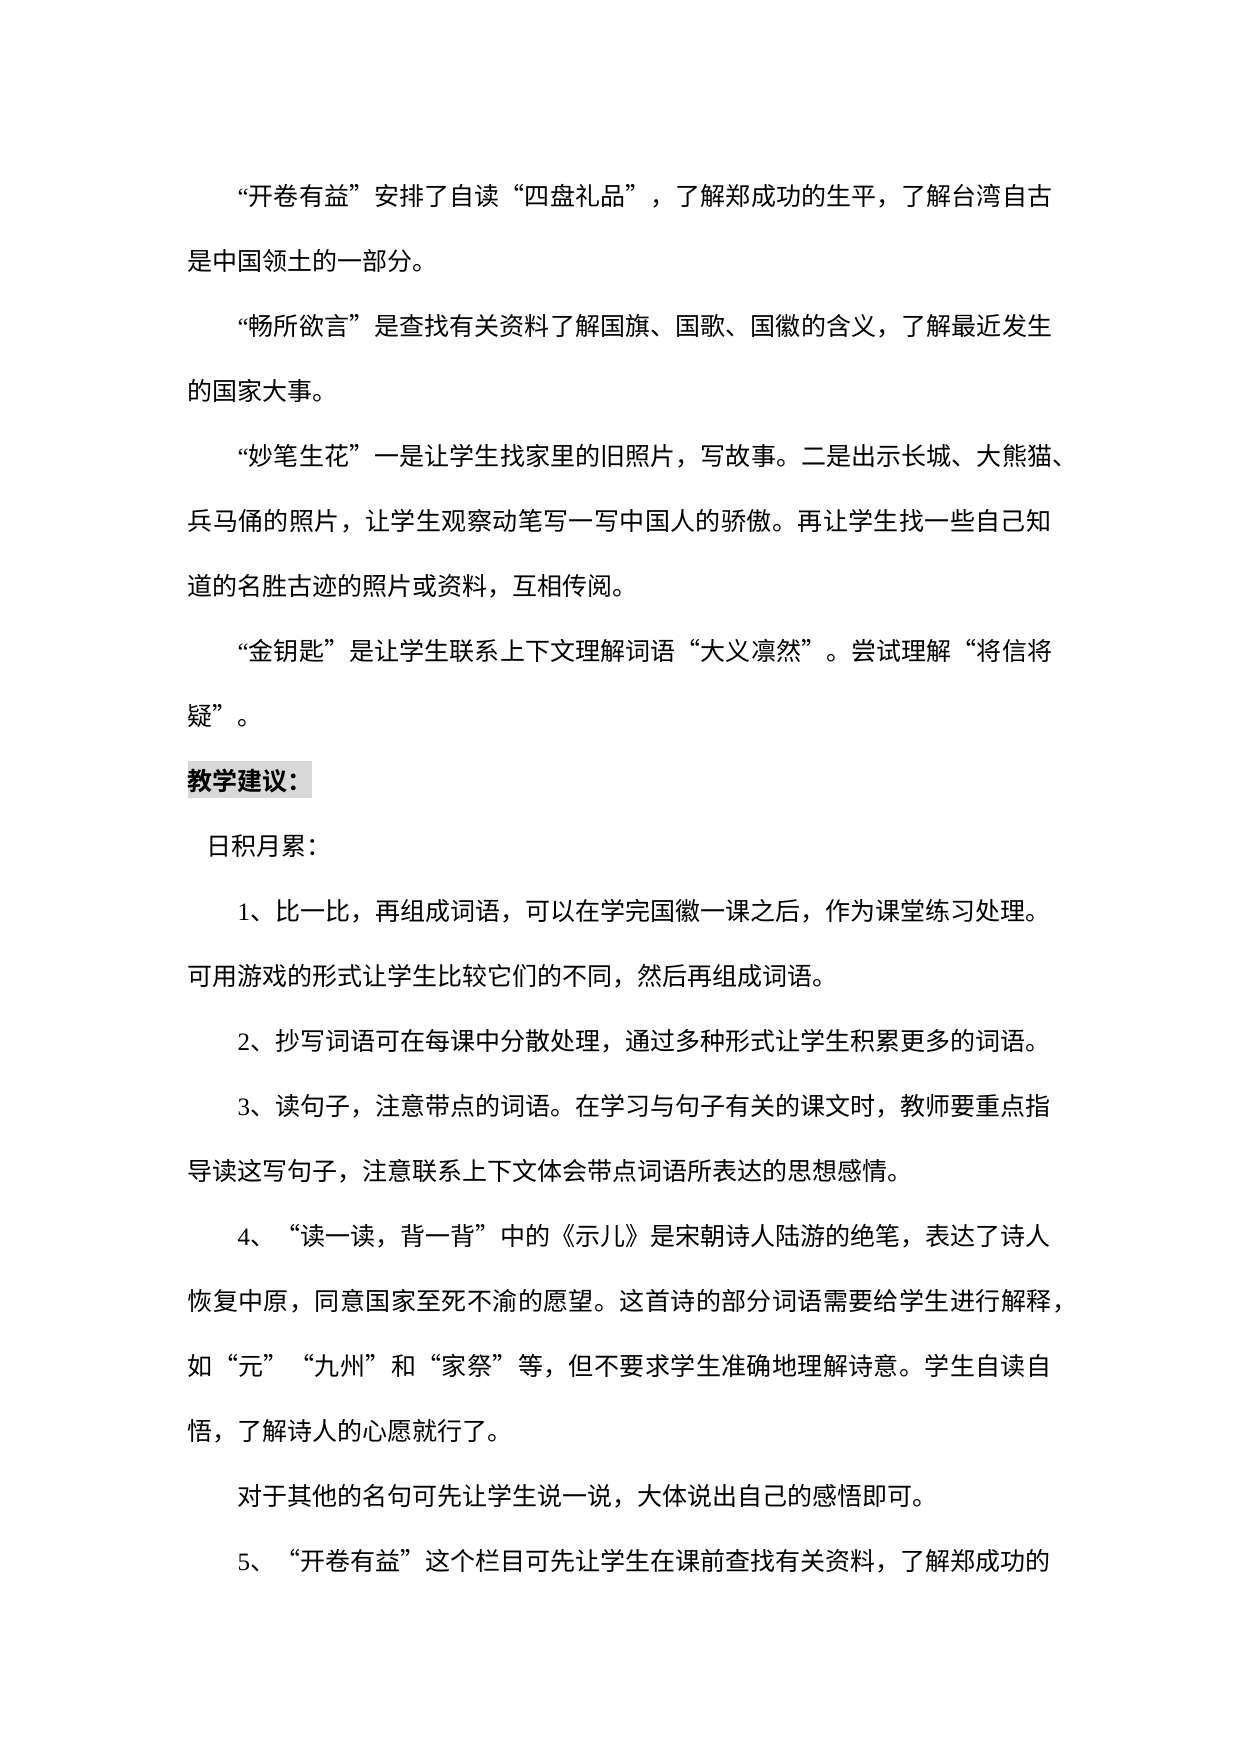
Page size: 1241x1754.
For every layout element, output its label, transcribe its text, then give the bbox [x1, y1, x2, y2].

text 1、比一比，再组成词语，可以在学完国徽一课之后，作为课堂练习处理。 可用游戏的形式让学生比较它们的不同，然后再组成词语。 [187, 877, 1053, 1007]
text 4、“读一读，背一背”中的《示儿》是宋朝诗人陆游的绝笔，表达了诗人恢复中原，同意国家至死不渝的愿望。这首诗的部分词语需要给学生进行解释，如“元”“九州”和“家祭”等，但不要求学生准确地理解诗意。学生自读自悟，了解诗人的心愿就行了。 [187, 1202, 1053, 1462]
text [187, 1527, 1053, 1592]
text “妙笔生花”一是让学生找家里的旧照片，写故事。二是出示长城、大熊猫、兵马俑的照片，让学生观察动笔写一写中国人的骄傲。再让学生找一些自己知道的名胜古迹的照片或资料，互相传阅。 [187, 422, 1053, 617]
text 教学建议： [187, 747, 1053, 812]
text “畅所欲言”是查找有关资料了解国旗、国歌、国徽的含义，了解最近发生的国家大事。 [187, 292, 1053, 422]
text 对于其他的名句可先让学生说一说，大体说出自己的感悟即可。 [187, 1462, 1053, 1527]
text “开卷有益”安排了自读“四盘礼品”，了解郑成功的生平，了解台湾自古是中国领土的一部分。 [187, 162, 1053, 292]
text 3、读句子，注意带点的词语。在学习与句子有关的课文时，教师要重点指导读这写句子，注意联系上下文体会带点词语所表达的思想感情。 [187, 1072, 1053, 1202]
text 2、抄写词语可在每课中分散处理，通过多种形式让学生积累更多的词语。 [187, 1007, 1053, 1072]
text “金钥匙”是让学生联系上下文理解词语“大义凛然”。尝试理解“将信将疑”。 [187, 617, 1053, 747]
text 日积月累： [187, 812, 1053, 877]
